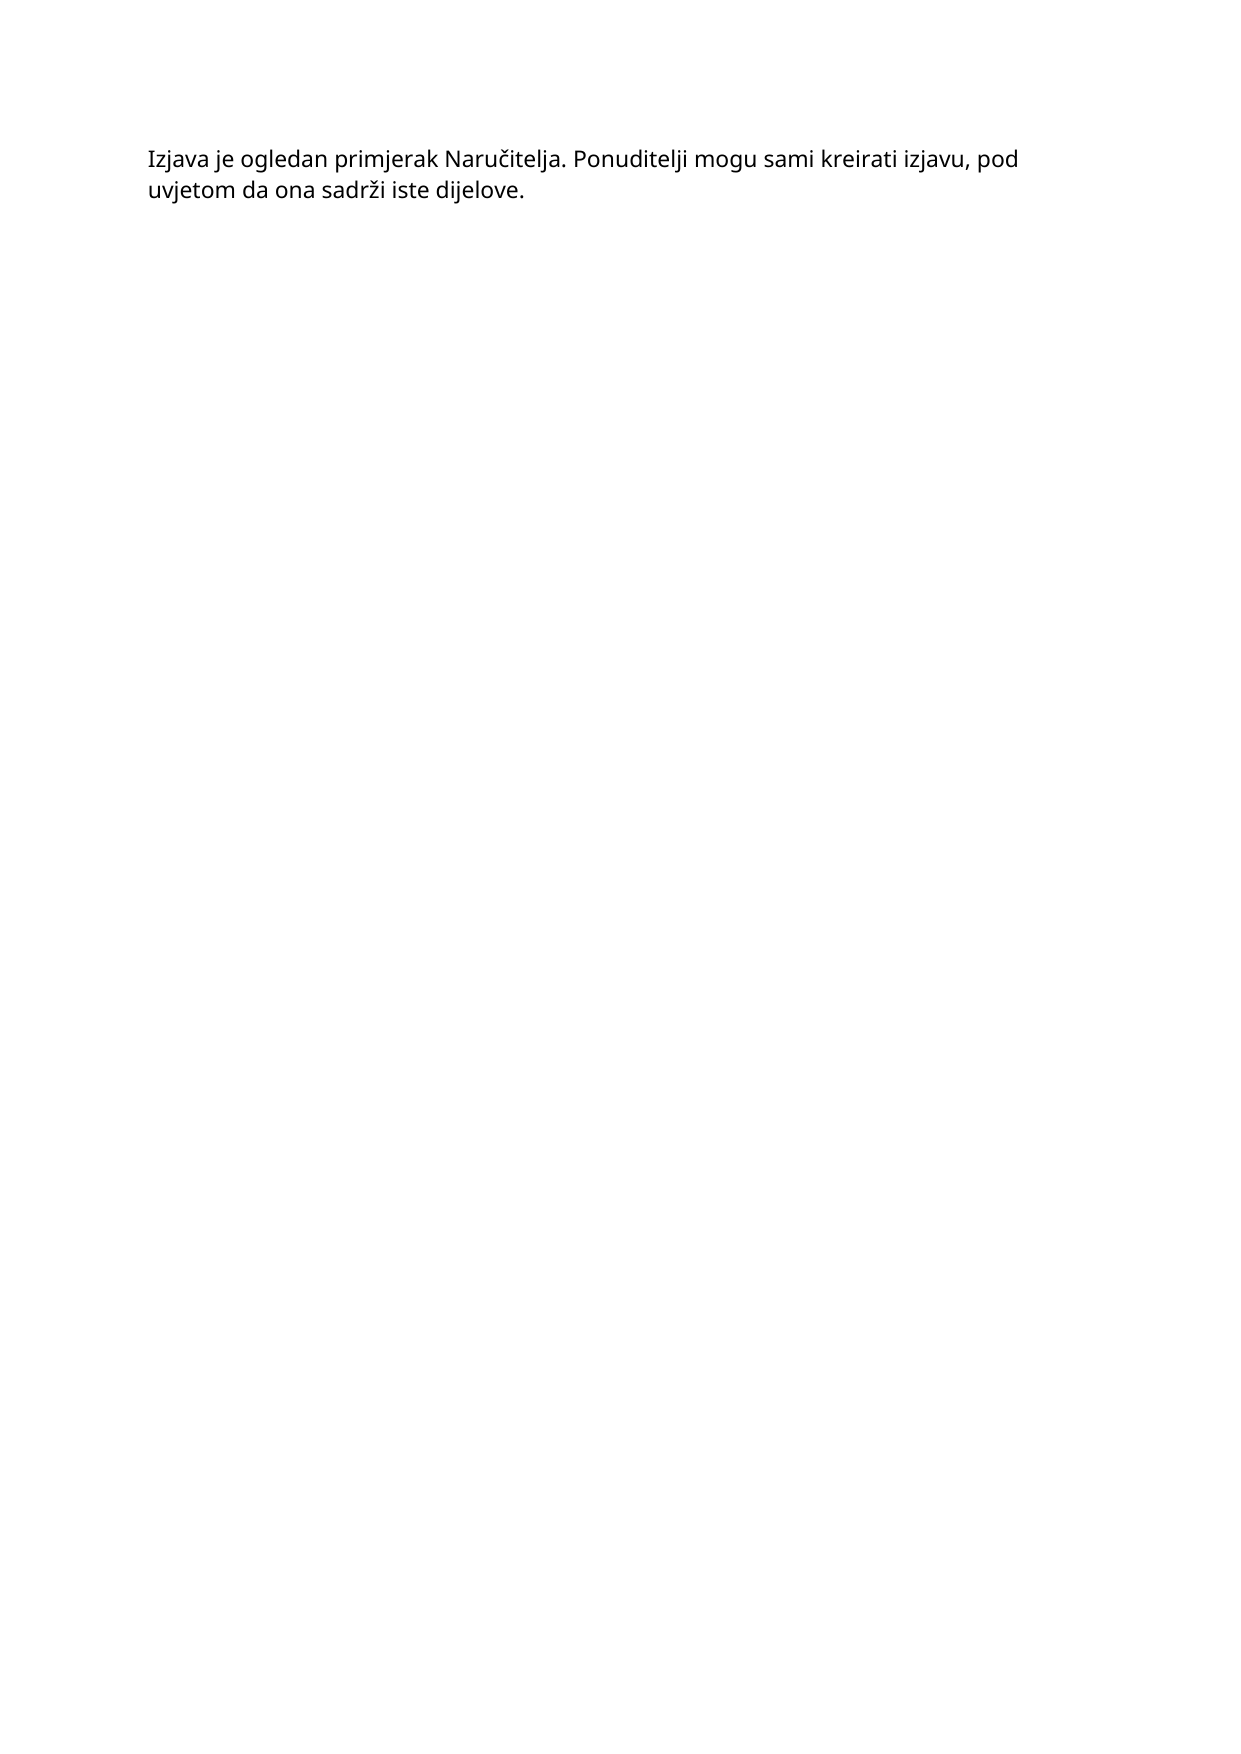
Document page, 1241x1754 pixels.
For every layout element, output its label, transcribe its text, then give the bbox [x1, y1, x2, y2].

text Izjava je ogledan primjerak Naručitelja. Ponuditelji mogu sami kreirati izjavu, pod uvjetom da ona sadrži iste dijelove. [148, 143, 1093, 206]
